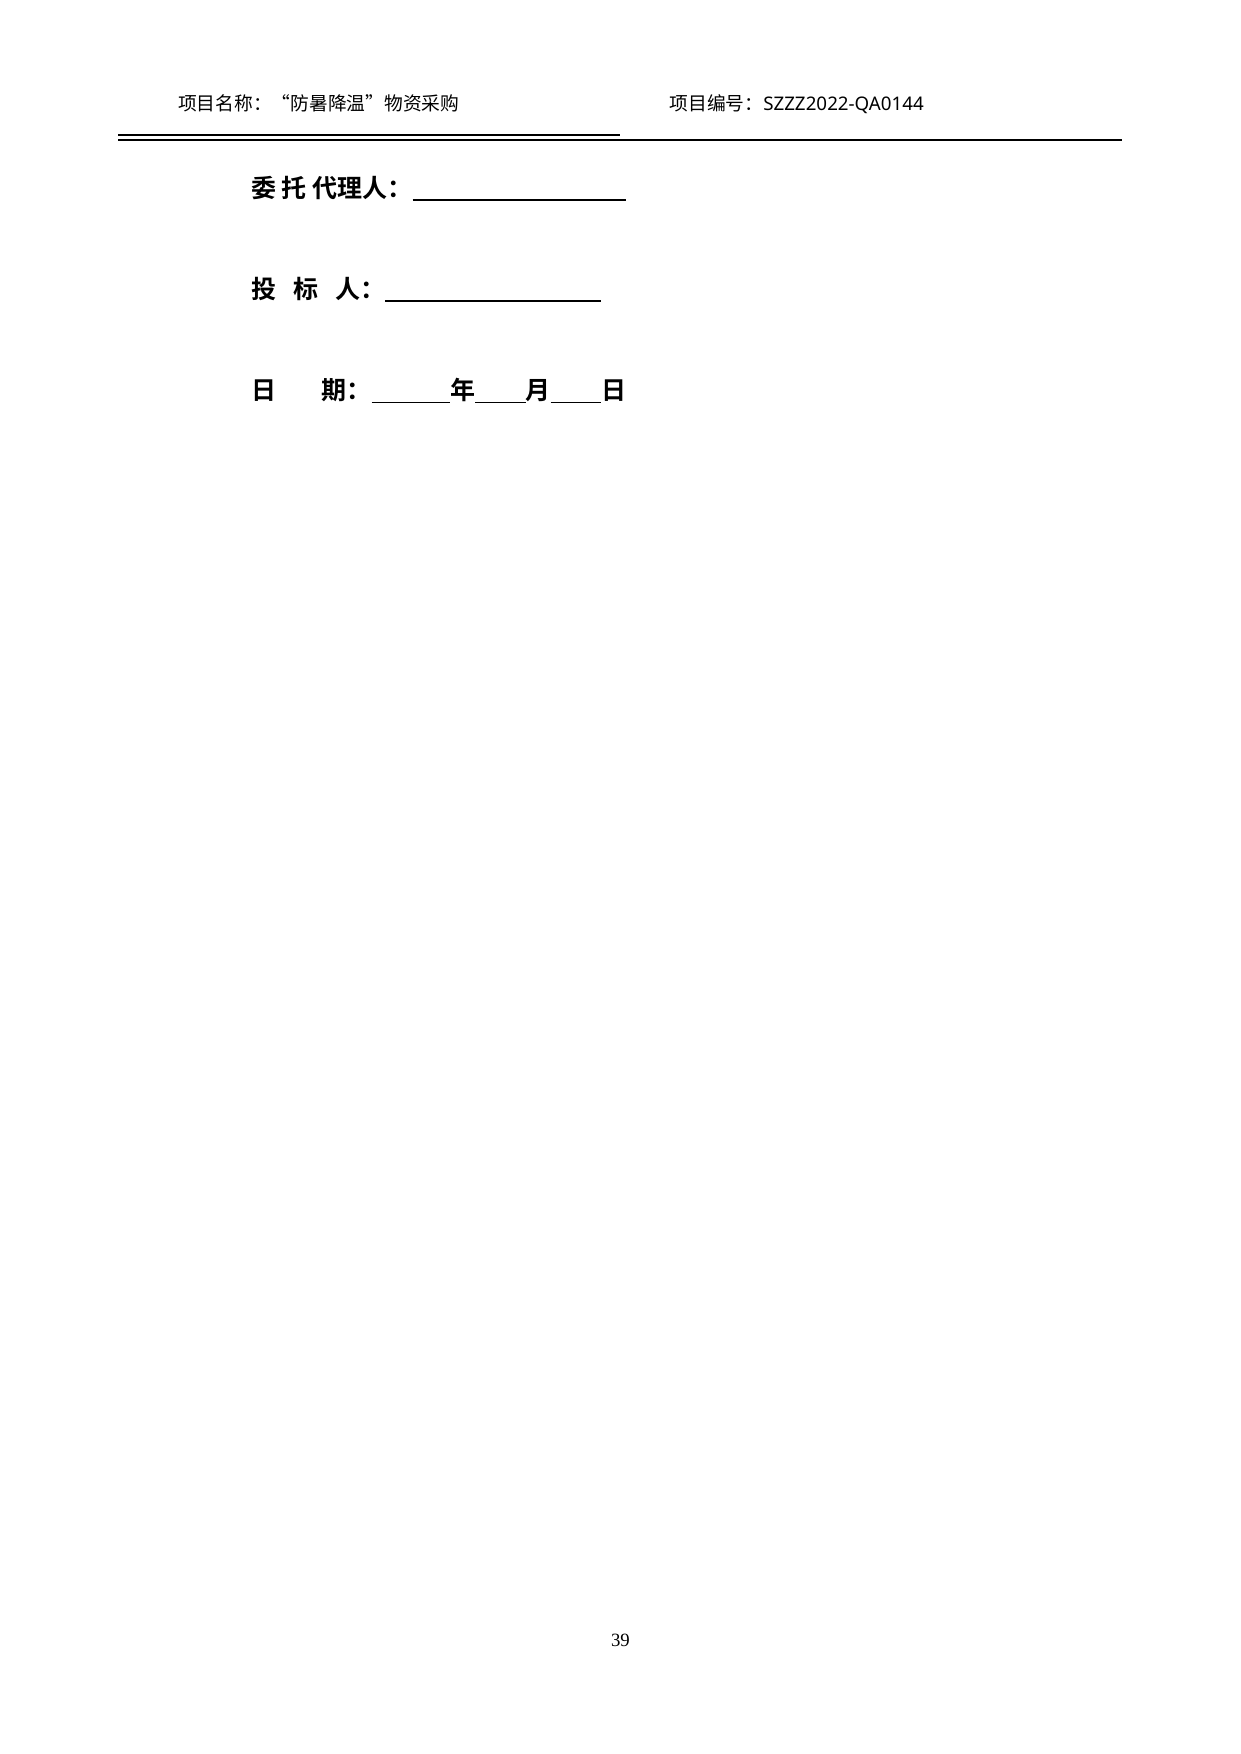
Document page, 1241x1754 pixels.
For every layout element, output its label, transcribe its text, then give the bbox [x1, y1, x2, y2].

text 日 期： 年 月 日 [118, 356, 1122, 421]
text 投 标 人： [118, 255, 1122, 320]
text 委 托 代理人： [118, 154, 1122, 219]
